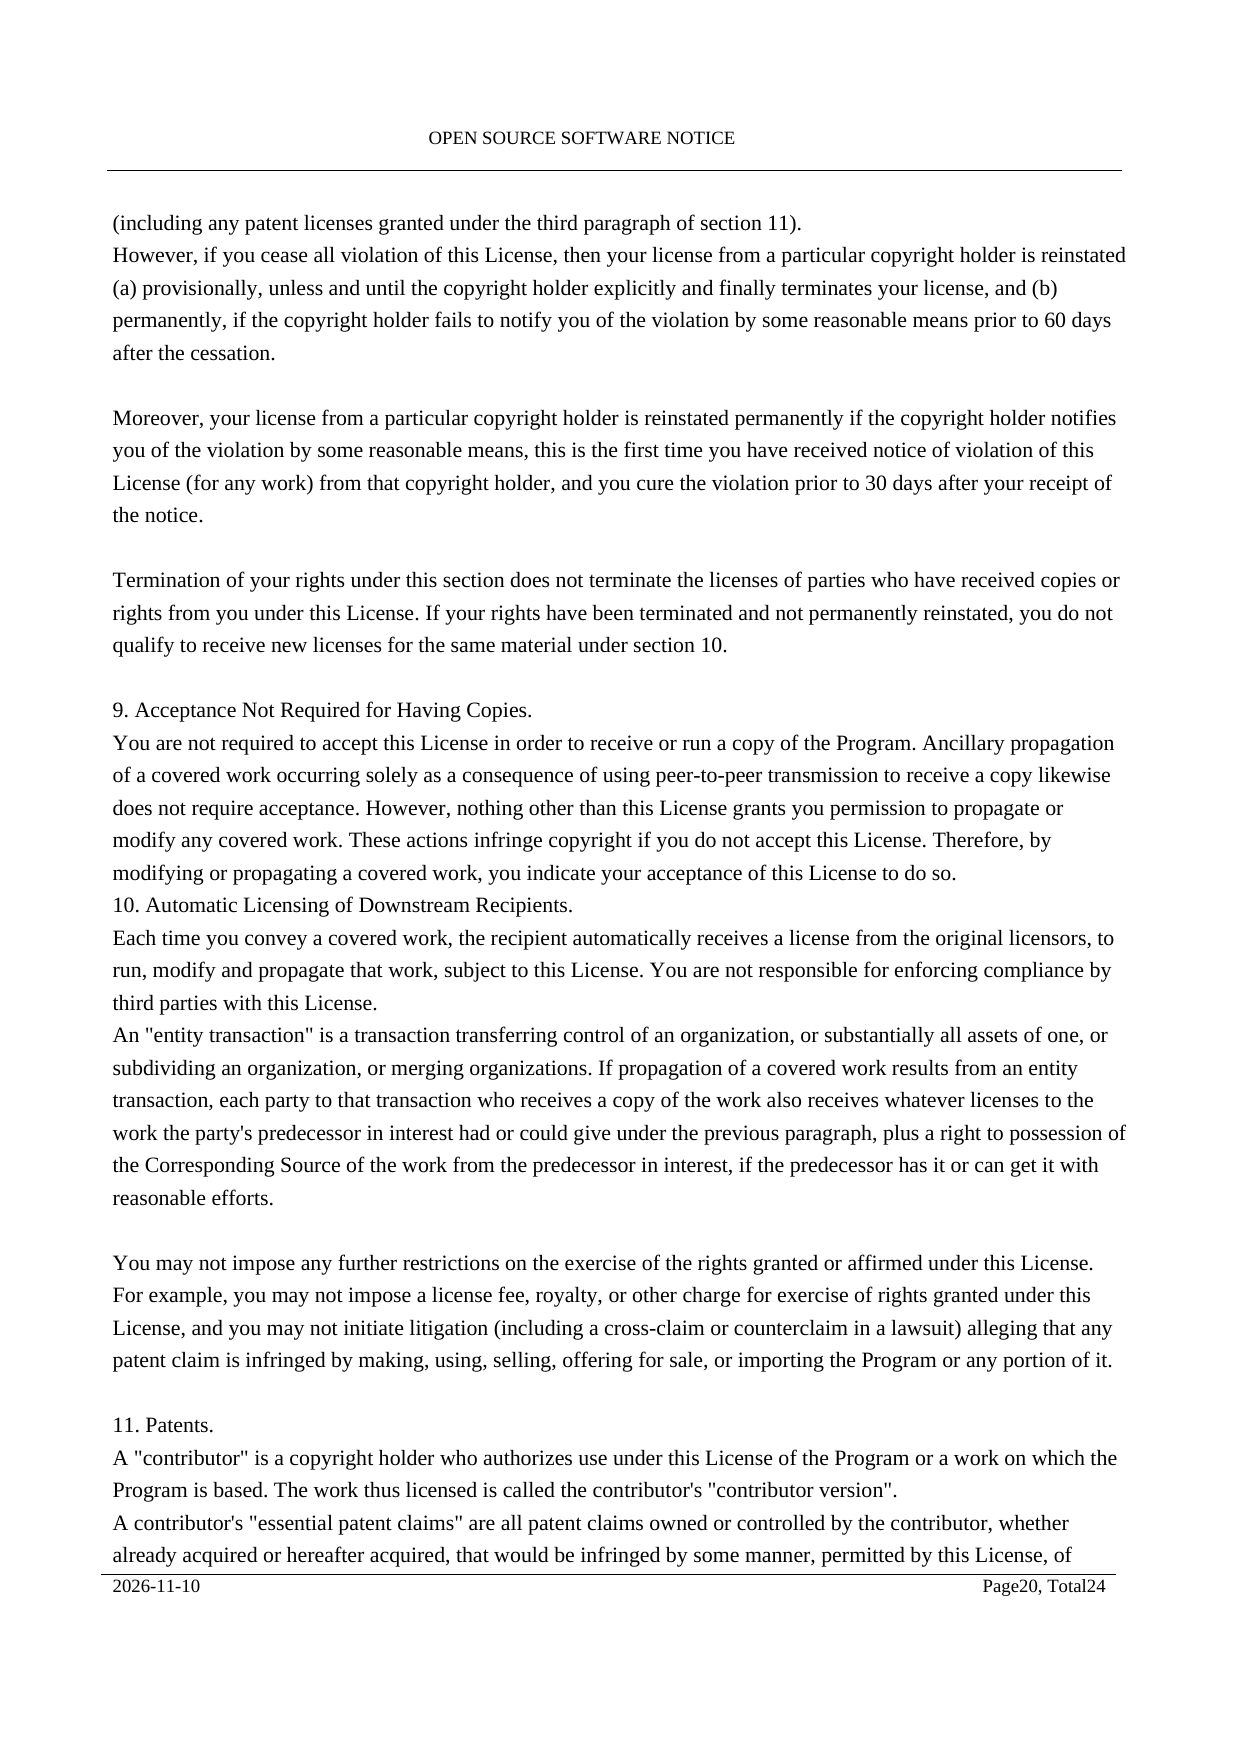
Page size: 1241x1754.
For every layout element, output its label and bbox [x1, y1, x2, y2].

text [112, 206, 1128, 1571]
